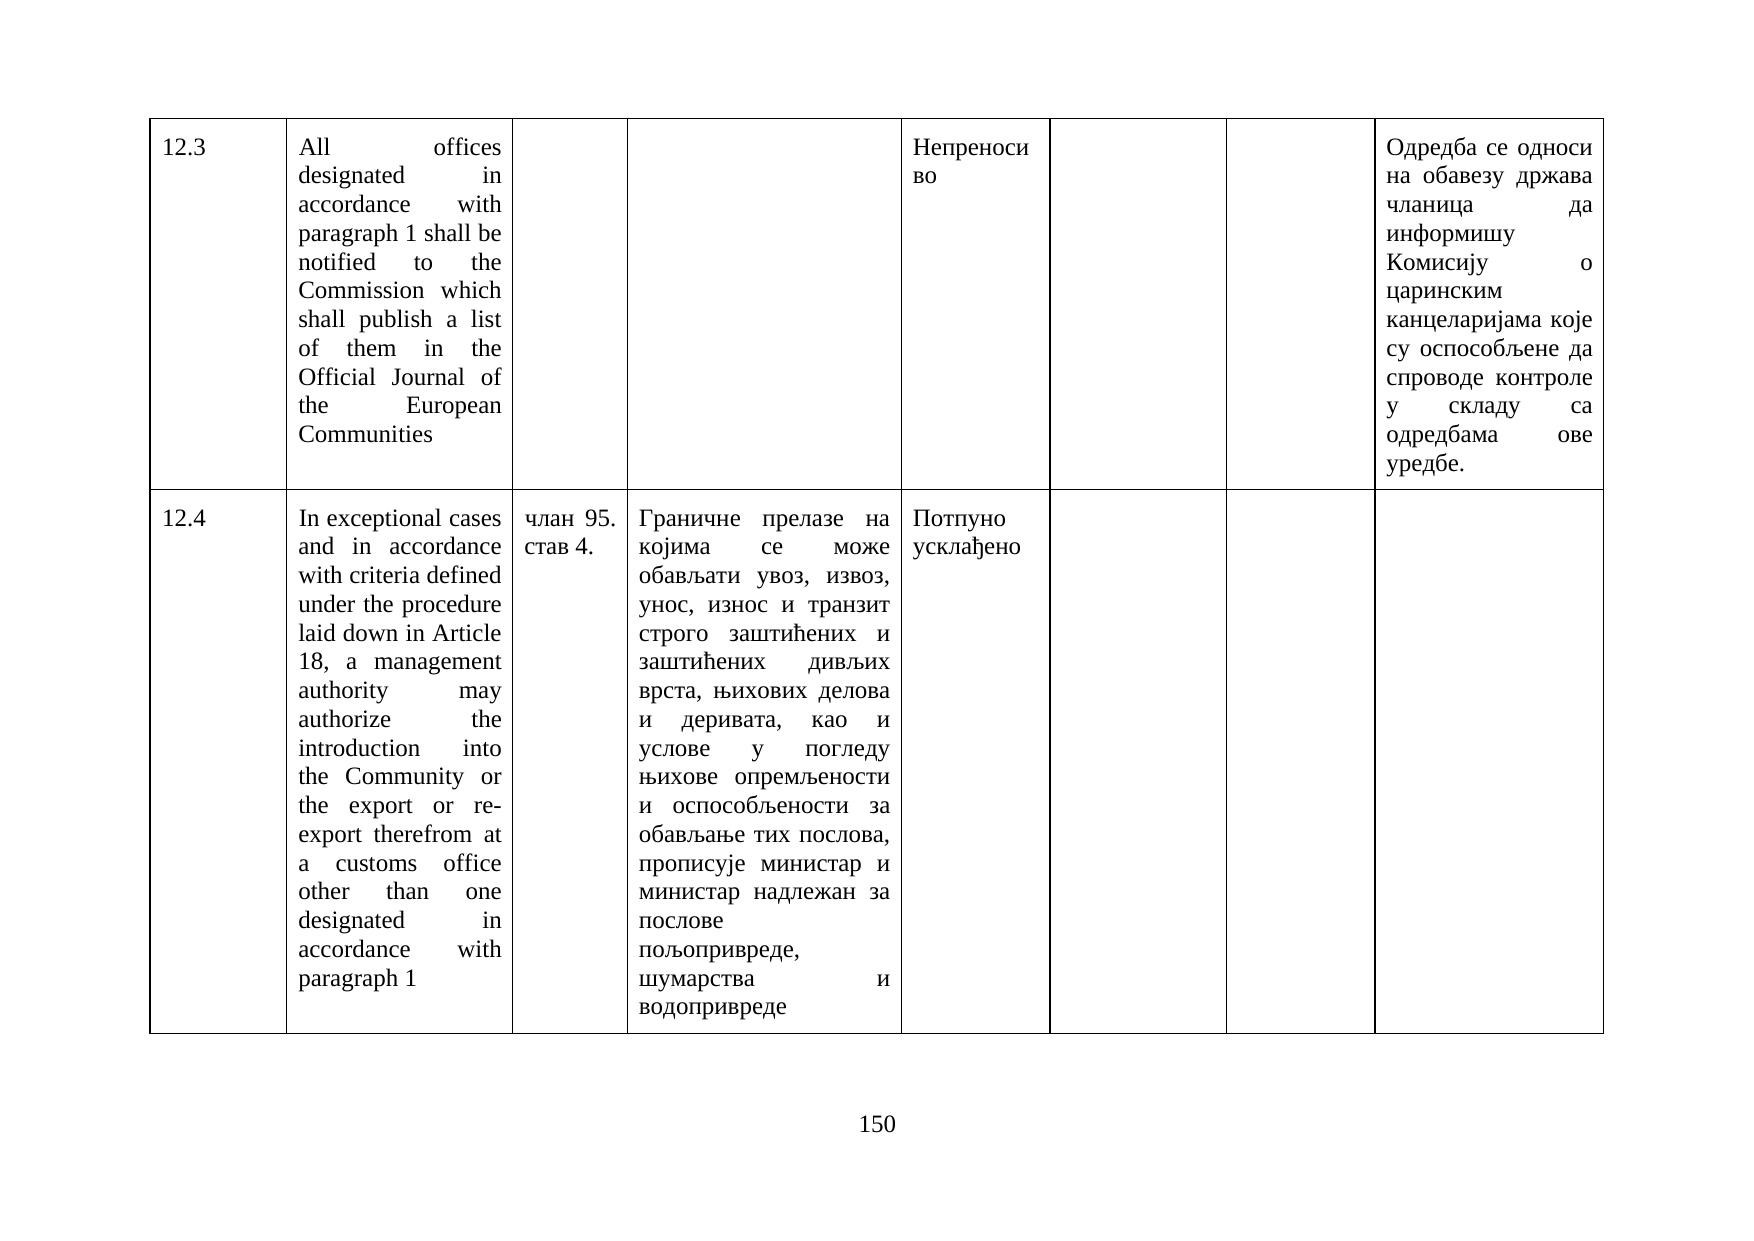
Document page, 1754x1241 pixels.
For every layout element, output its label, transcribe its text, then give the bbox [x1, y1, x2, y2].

table_cell [1227, 490, 1374, 1033]
table_cell [1227, 119, 1374, 489]
table_cell Потпуно усклађено [902, 490, 1049, 1033]
table_cell Граничне прелазе на којима се може обављати увоз, извоз, унос, износ и транзит строго заштићених и заштићених дивљих врста, њихових делова и деривата, као и услове у погледу њихове опремљености и оспособљености за обављање тих послова, прописује министар и министар надлежан за послове пољопривреде, шумарства и водопривреде [628, 490, 901, 1033]
table_cell [628, 119, 901, 489]
table_cell 12.3 [151, 119, 286, 489]
table_cell In exceptional cases and in accordance with criteria defined under the procedure laid down in Article 18, a management authority may authorize the introduction into the Community or the export or re-export therefrom at a customs office other than one designated in accordance with paragraph 1 [287, 490, 512, 1033]
table_cell Непреносиво [902, 119, 1049, 489]
table_cell Одредба се односи на обавезу држава чланица да информишу Комисију о царинским канцеларијама које су оспособљене да спроводе контроле у складу са одредбама ове уредбе. [1376, 119, 1603, 489]
table_cell All offices designated in accordance with paragraph 1 shall be notified to the Commission which shall publish a list of them in the Official Journal of the European Communities [287, 119, 512, 489]
table_cell [1051, 119, 1226, 489]
table_cell 12.4 [151, 490, 286, 1033]
table_cell [513, 119, 627, 489]
table_cell [1376, 490, 1603, 1033]
table_cell члан 95. став 4. [513, 490, 627, 1033]
table_cell [1051, 490, 1226, 1033]
